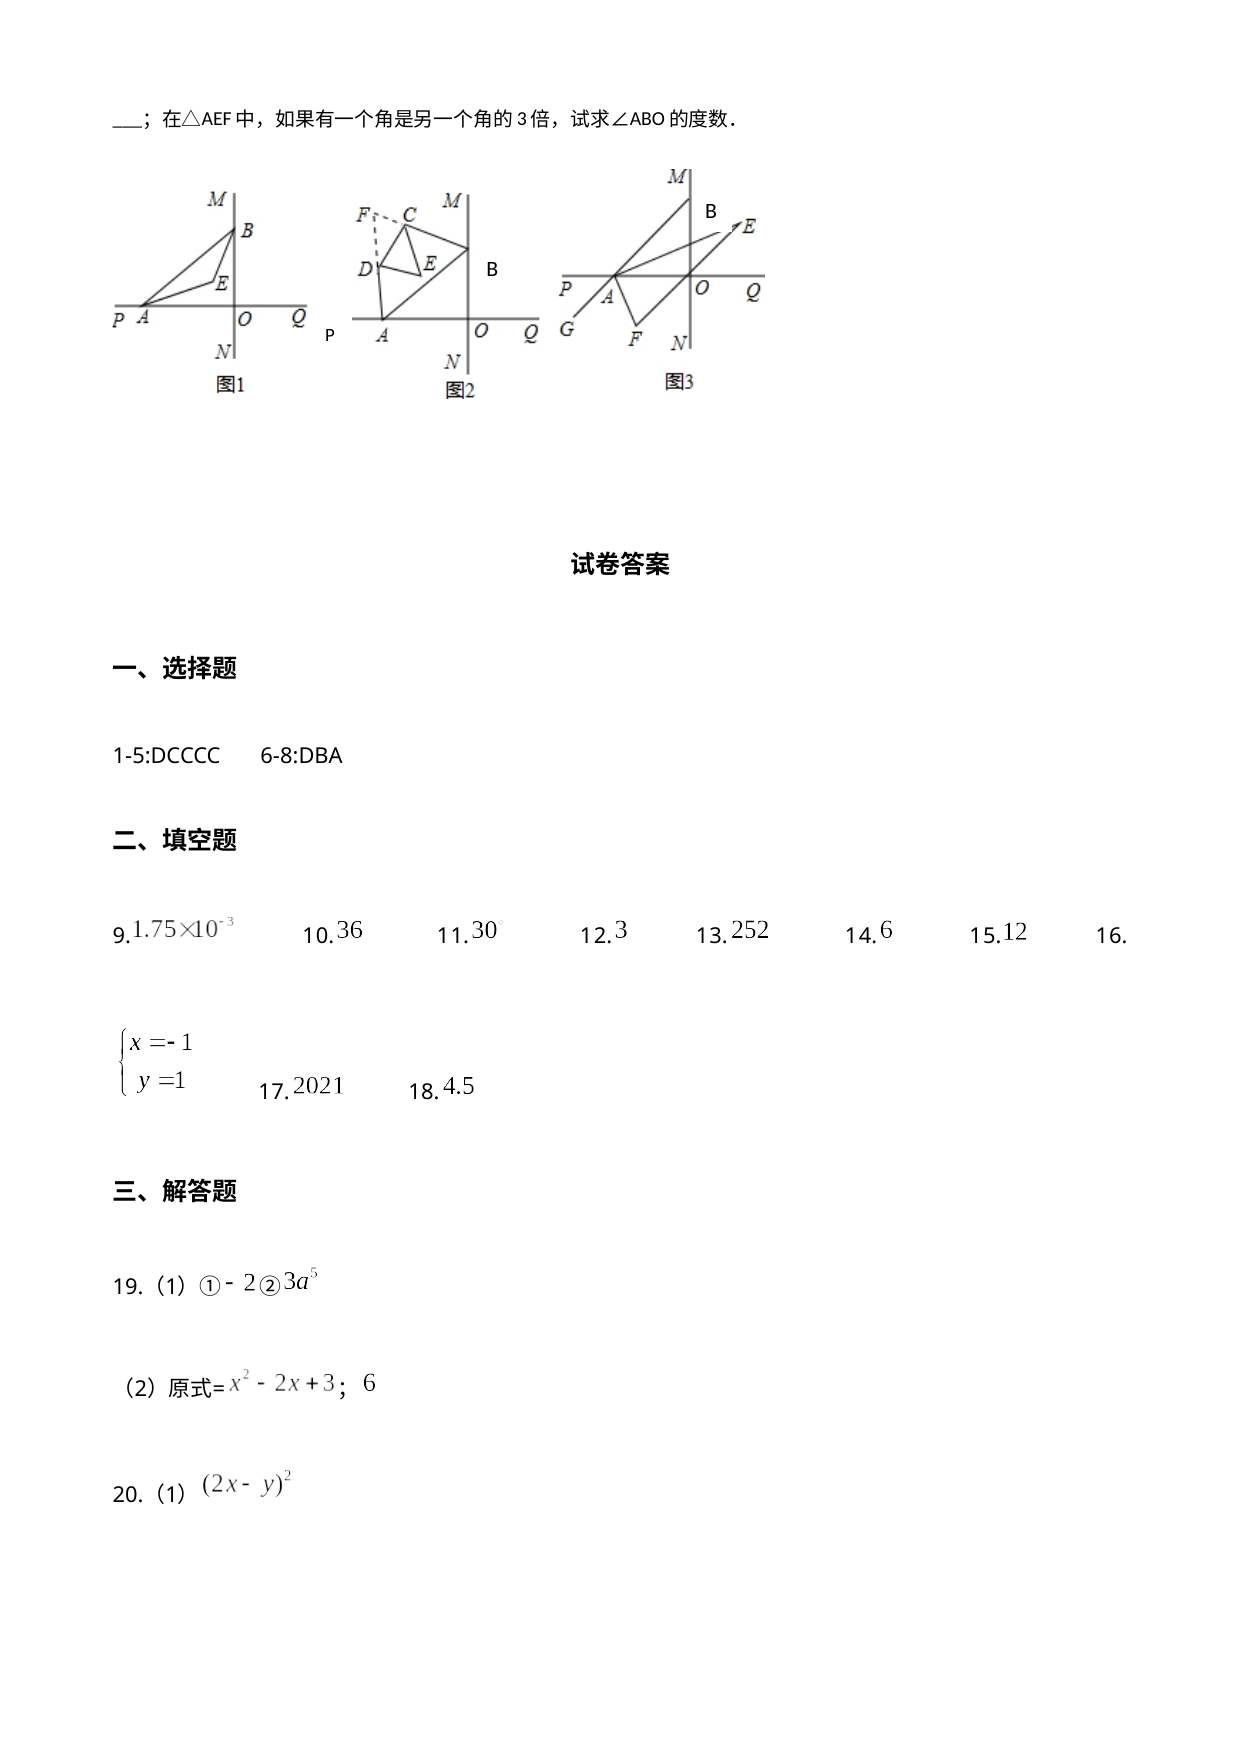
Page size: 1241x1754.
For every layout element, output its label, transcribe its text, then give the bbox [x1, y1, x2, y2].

text 19.（1）①② [112, 1261, 1128, 1326]
text 1-5:DCCCC 6-8:DBA [112, 738, 1128, 771]
text 一、选择题 [112, 634, 1128, 699]
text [112, 102, 1128, 134]
text 9. 10. 11. 12. 13. 14. 15. 16. 17. 18. [112, 910, 1128, 1122]
picture [112, 169, 765, 399]
text 试卷答案 [112, 530, 1128, 595]
text 二、填空题 [112, 806, 1128, 871]
text （2）原式=； [112, 1363, 1128, 1428]
text 20.（1） [112, 1465, 1128, 1530]
text 三、解答题 [112, 1157, 1128, 1222]
